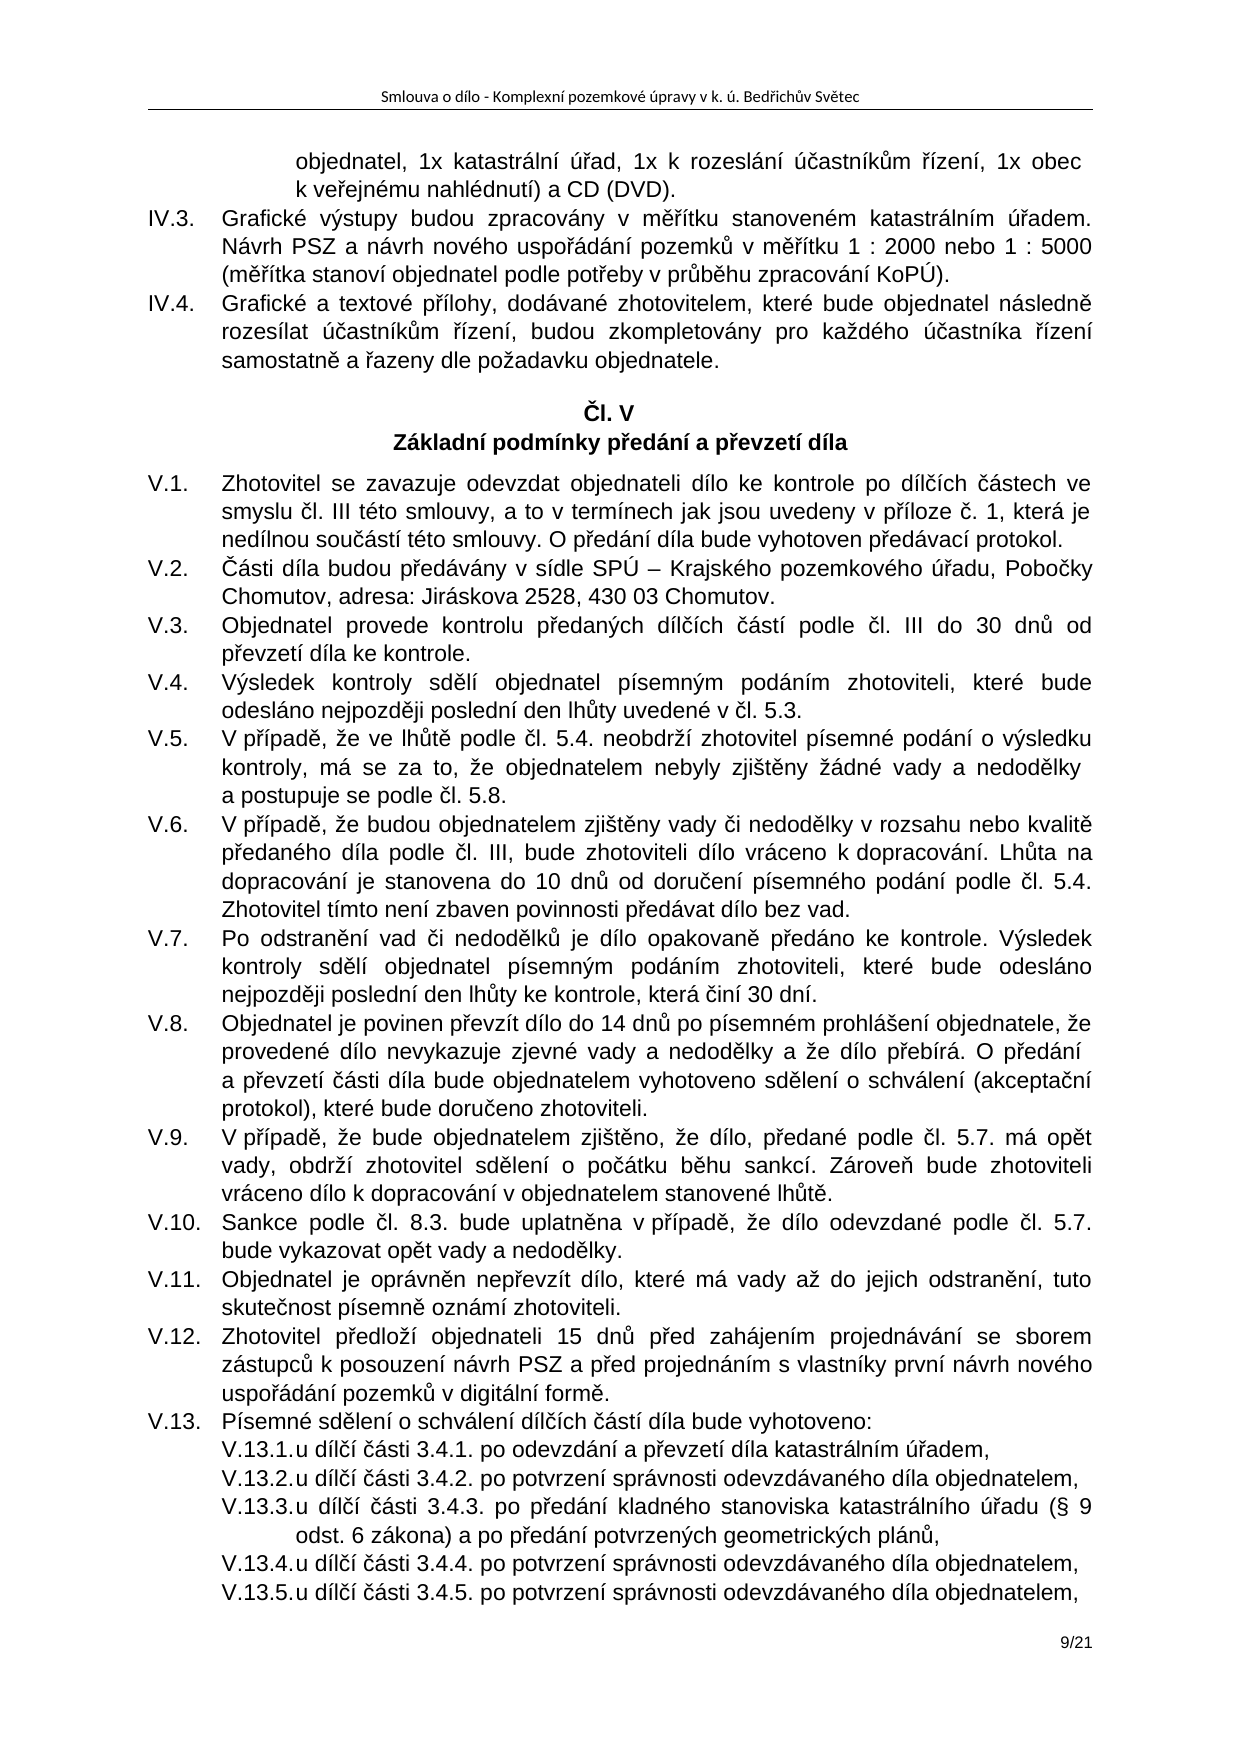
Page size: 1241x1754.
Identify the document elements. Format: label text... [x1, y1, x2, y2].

list Části díla budou předávány v sídle SPÚ – Krajského pozemkového úřadu, Pobočky Chomutov, adresa: Jiráskova 2528, 430 03 Chomutov. [148, 555, 1093, 609]
list Písemné sdělení o schválení dílčích částí díla bude vyhotoveno: [148, 1408, 1093, 1434]
list Zhotovitel předloží objednateli 15 dnů před zahájením projednávání se sborem zástupců k posouzení návrh PSZ a před projednáním s vlastníky první návrh nového uspořádání pozemků v digitální formě. [148, 1323, 1093, 1406]
list V případě, že ve lhůtě podle čl. 5.4. neobdrží zhotovitel písemné podání o výsledku kontroly, má se za to, že objednatelem nebyly zjištěny žádné vady a nedodělky a postupuje se podle čl. 5.8. [148, 725, 1093, 809]
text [221, 148, 1093, 202]
list Objednatel provede kontrolu předaných dílčích částí podle čl. III do 30 dnů od převzetí díla ke kontrole. [148, 612, 1093, 666]
list Po odstranění vad či nedodělků je dílo opakovaně předáno ke kontrole. Výsledek kontroly sdělí objednatel písemným podáním zhotoviteli, které bude odesláno nejpozději poslední den lhůty ke kontrole, která činí 30 dní. [148, 924, 1093, 1008]
list Objednatel je oprávněn nepřevzít dílo, které má vady až do jejich odstranění, tuto skutečnost písemně oznámí zhotoviteli. [148, 1266, 1093, 1321]
list V případě, že bude objednatelem zjištěno, že dílo, předané podle čl. 5.7. má opět vady, obdrží zhotovitel sdělení o počátku běhu sankcí. Zároveň bude zhotoviteli vráceno dílo k dopracování v objednatelem stanovené lhůtě. [148, 1123, 1093, 1207]
list Výsledek kontroly sdělí objednatel písemným podáním zhotoviteli, které bude odesláno nejpozději poslední den lhůty uvedené v čl. 5.3. [148, 668, 1093, 723]
list V případě, že budou objednatelem zjištěny vady či nedodělky v rozsahu nebo kvalitě předaného díla podle čl. III, bude zhotoviteli dílo vráceno k dopracování. Lhůta na dopracování je stanovena do 10 dnů od doručení písemného podání podle čl. 5.4. Zhotovitel tímto není zbaven povinnosti předávat dílo bez vad. [148, 811, 1093, 922]
list Grafické výstupy budou zpracovány v měřítku stanoveném katastrálním úřadem. Návrh PSZ a návrh nového uspořádání pozemků v měřítku 1 : 2000 nebo 1 : 5000 (měřítka stanoví objednatel podle potřeby v průběhu zpracování KoPÚ). [148, 204, 1093, 288]
list Zhotovitel se zavazuje odevzdat objednateli dílo ke kontrole po dílčích částech ve smyslu čl. III této smlouvy, a to v termínech jak jsou uvedeny v příloze č. 1, která je nedílnou součástí této smlouvy. O předání díla bude vyhotoven předávací protokol. [148, 469, 1093, 553]
list Objednatel je povinen převzít dílo do 14 dnů po písemném prohlášení objednatele, že provedené dílo nevykazuje zjevné vady a nedodělky a že dílo přebírá. O předání a převzetí části díla bude objednatelem vyhotoveno sdělení o schválení (akceptační protokol), které bude doručeno zhotoviteli. [148, 1010, 1093, 1121]
text u dílčí části 3.4.1. po odevzdání a převzetí díla katastrálním úřadem, [221, 1436, 1093, 1463]
text u dílčí části 3.4.2. po potvrzení správnosti odevzdávaného díla objednatelem, [221, 1465, 1093, 1491]
text Základní podmínky předání a převzetí díla [148, 400, 1093, 455]
list Sankce podle čl. 8.3. bude uplatněna v případě, že dílo odevzdané podle čl. 5.7. bude vykazovat opět vady a nedodělky. [148, 1209, 1093, 1264]
list Grafické a textové přílohy, dodávané zhotovitelem, které bude objednatel následně rozesílat účastníkům řízení, budou zkompletovány pro každého účastníka řízení samostatně a řazeny dle požadavku objednatele. [148, 290, 1093, 373]
text u dílčí části 3.4.5. po potvrzení správnosti odevzdávaného díla objednatelem, [221, 1578, 1093, 1605]
text u dílčí části 3.4.4. po potvrzení správnosti odevzdávaného díla objednatelem, [221, 1550, 1093, 1576]
text u dílčí části 3.4.3. po předání kladného stanoviska katastrálního úřadu (§ 9 odst. 6 zákona) a po předání potvrzených geometrických plánů, [221, 1493, 1093, 1548]
